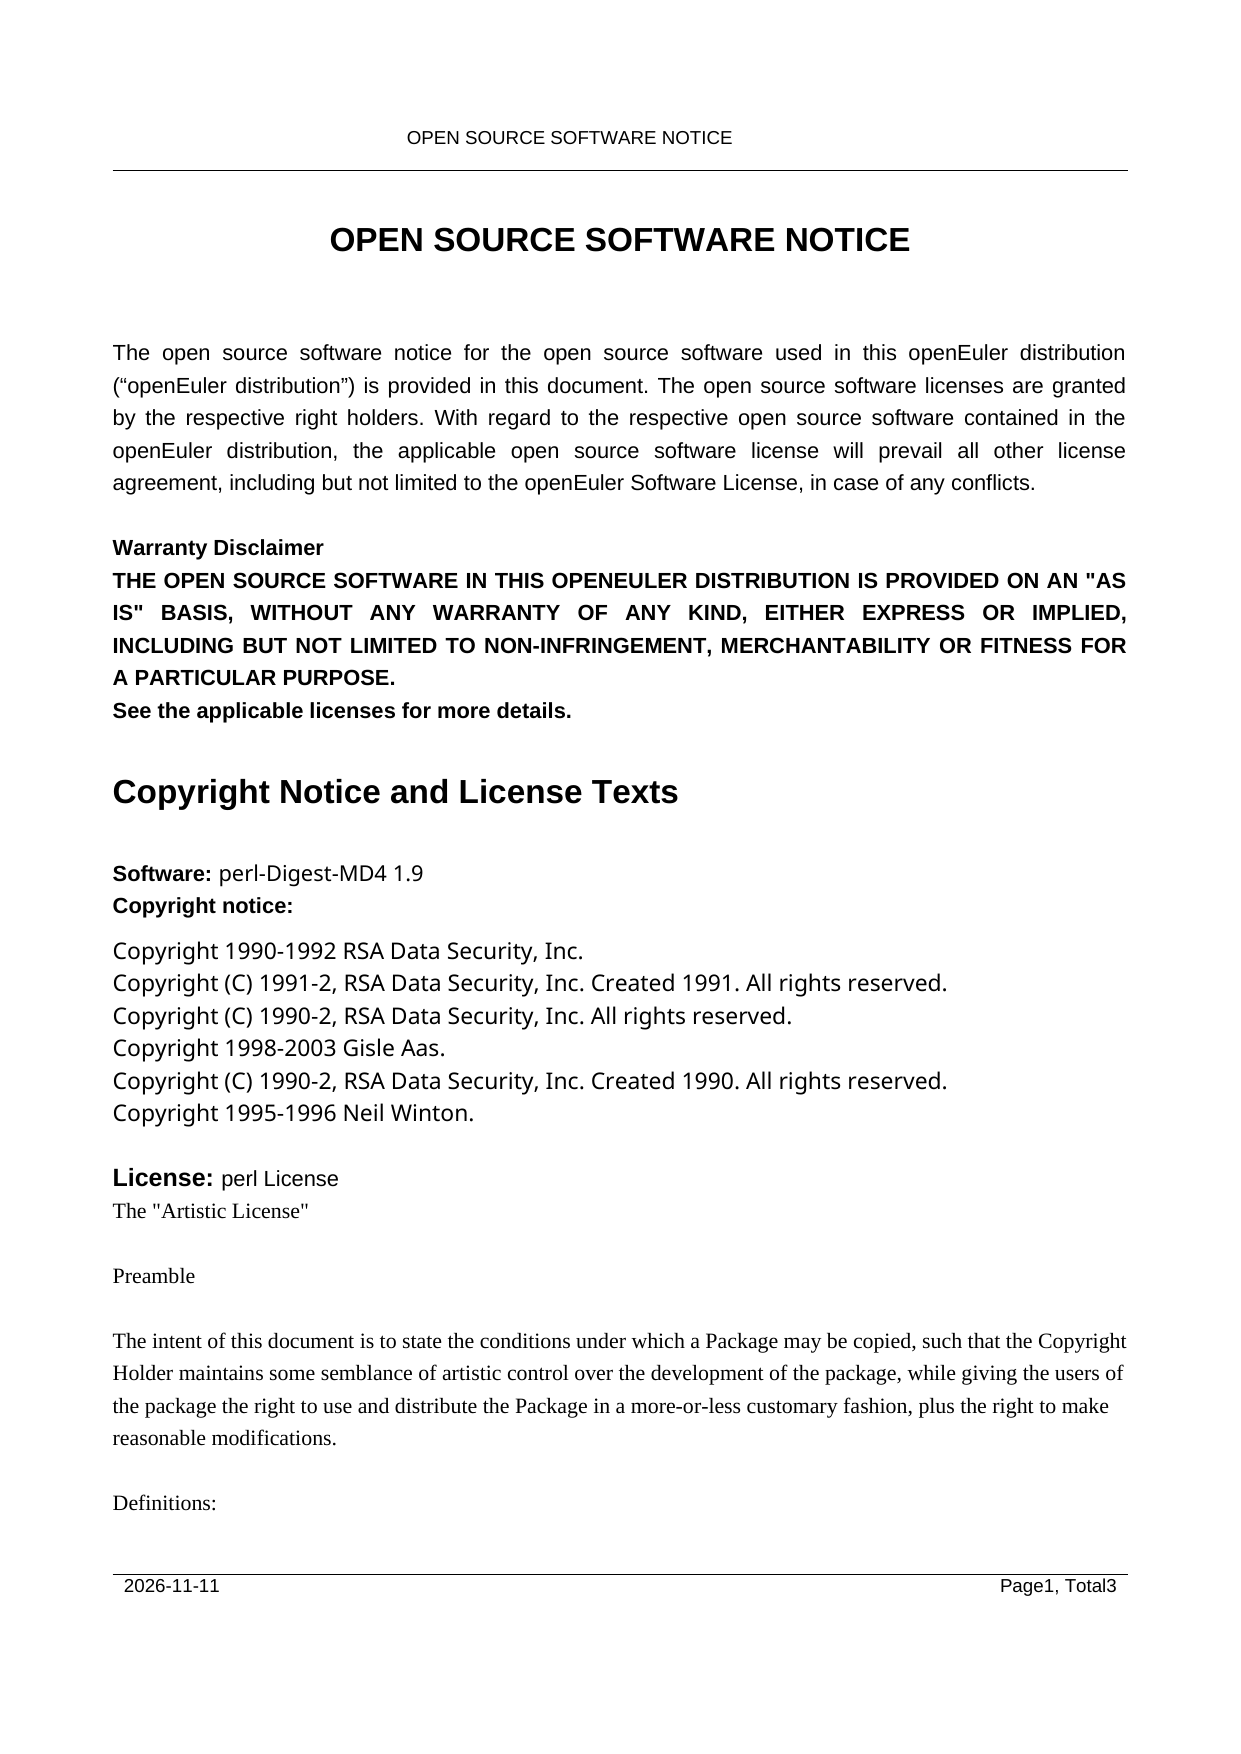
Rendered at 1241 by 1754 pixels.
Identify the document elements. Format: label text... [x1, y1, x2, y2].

title Software: perl-Digest-MD4 1.9 [112, 856, 1128, 889]
text The open source software notice for the open source software used in this openEuler distribution (“openEuler distribution”) is provided in this document. The open source software licenses are granted by the respective right holders. With regard to the respective open source software contained in the openEuler distribution, the applicable open source software license will prevail all other license agreement, including but not limited to the openEuler Software License, in case of any conflicts. [112, 336, 1128, 499]
text The intent of this document is to state the conditions under which a Package may be copied, such that the Copyright Holder maintains some semblance of artistic control over the development of the package, while giving the users of the package the right to use and distribute the Package in a more-or-less customary fashion, plus the right to make reasonable modifications. [112, 1324, 1128, 1454]
text License: perl License [112, 1161, 1128, 1194]
text Warranty Disclaimer [112, 531, 1128, 564]
text Preamble [112, 1259, 1128, 1291]
text Copyright notice: [112, 889, 1128, 921]
text THE OPEN SOURCE SOFTWARE IN THIS OPENEULER DISTRIBUTION IS PROVIDED ON AN "AS IS" BASIS, WITHOUT ANY WARRANTY OF ANY KIND, EITHER EXPRESS OR IMPLIED, INCLUDING BUT NOT LIMITED TO NON-INFRINGEMENT, MERCHANTABILITY OR FITNESS FOR A PARTICULAR PURPOSE. See the applicable licenses for more details. [112, 564, 1128, 726]
text Copyright Notice and License Texts [112, 759, 1128, 824]
text The "Artistic License" [112, 1194, 1128, 1226]
text OPEN SOURCE SOFTWARE NOTICE [112, 206, 1128, 271]
text Definitions: [112, 1486, 1128, 1519]
text Copyright 1990-1992 RSA Data Security, Inc. Copyright (C) 1991-2, RSA Data Security, Inc. Created 1991. All rights reserved. Copyright (C) 1990-2, RSA Data Security, Inc. All rights reserved. Copyright 1998-2003 Gisle Aas. Copyright (C) 1990-2, RSA Data Security, Inc. Created 1990. All rights reserved. Copyright 1995-1996 Neil Winton. [112, 934, 1128, 1161]
